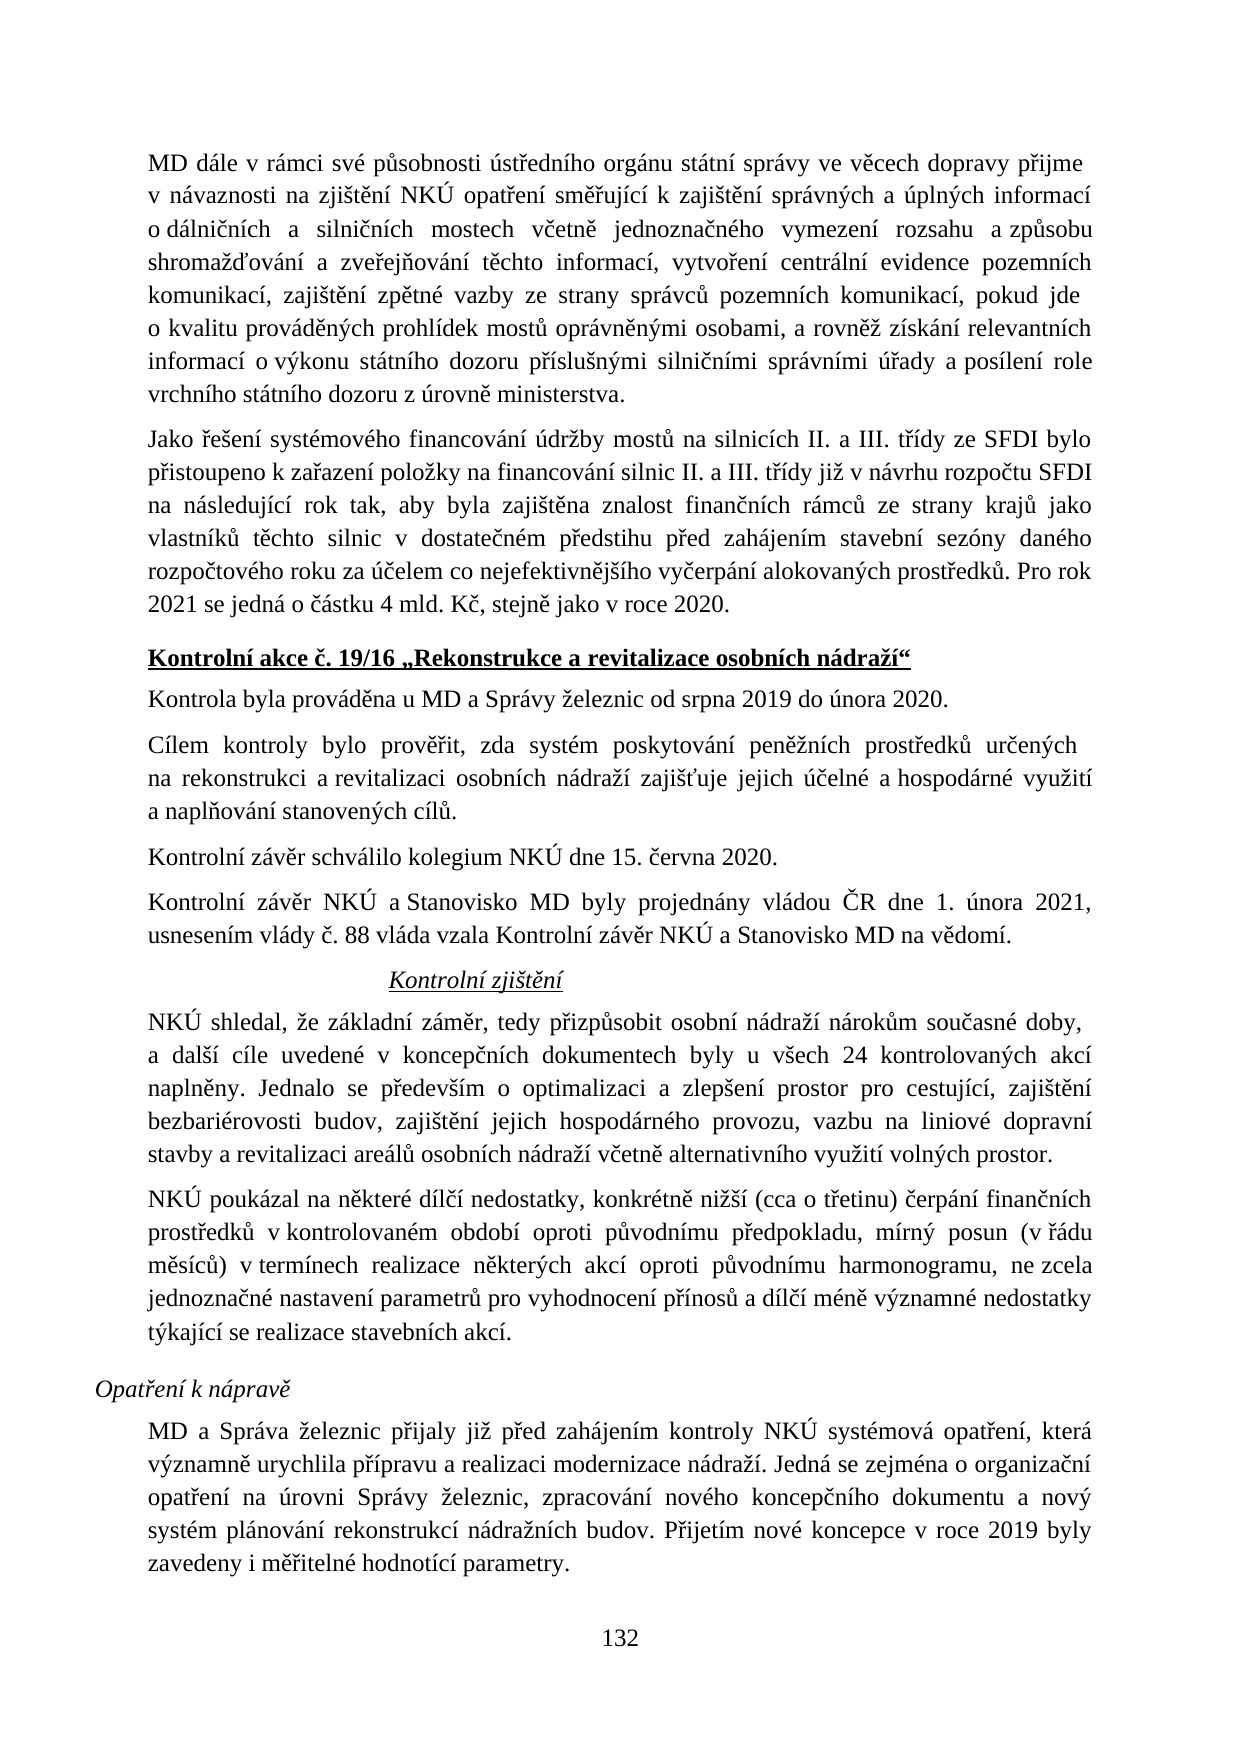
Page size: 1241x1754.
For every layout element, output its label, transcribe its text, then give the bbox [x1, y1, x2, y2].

text NKÚ poukázal na některé dílčí nedostatky, konkrétně nižší (cca o třetinu) čerpání finančních prostředků v kontrolovaném období oproti původnímu předpokladu, mírný posun (v řádu měsíců) v termínech realizace některých akcí oproti původnímu harmonogramu, ne zcela jednoznačné nastavení parametrů pro vyhodnocení přínosů a dílčí méně významné nedostatky týkající se realizace stavebních akcí. [148, 1184, 1093, 1345]
text Opatření k nápravě [94, 1374, 1093, 1403]
subtitle Kontrolní akce č. 19/16 „Rekonstrukce a revitalizace osobních nádraží“ [148, 643, 1093, 672]
text Kontrolní závěr NKÚ a Stanovisko MD byly projednány vládou ČR dne 1. února 2021, usnesením vlády č. 88 vláda vzala Kontrolní závěr NKÚ a Stanovisko MD na vědomí. [148, 887, 1093, 949]
text Kontrolní závěr schválilo kolegium NKÚ dne 15. června 2020. [148, 842, 1093, 870]
text Jako řešení systémového financování údržby mostů na silnicích II. a III. třídy ze SFDI bylo přistoupeno k zařazení položky na financování silnic II. a III. třídy již v návrhu rozpočtu SFDI na následující rok tak, aby byla zajištěna znalost finančních rámců ze strany krajů jako vlastníků těchto silnic v dostatečném předstihu před zahájením stavební sezóny daného rozpočtového roku za účelem co nejefektivnějšího vyčerpání alokovaných prostředků. Pro rok 2021 se jedná o částku 4 mld. Kč, stejně jako v roce 2020. [148, 424, 1093, 618]
text Cílem kontroly bylo prověřit, zda systém poskytování peněžních prostředků určených na rekonstrukci a revitalizaci osobních nádraží zajišťuje jejich účelné a hospodárné využití a naplňování stanovených cílů. [148, 730, 1093, 825]
text MD a Správa železnic přijaly již před zahájením kontroly NKÚ systémová opatření, která významně urychlila přípravu a realizaci modernizace nádraží. Jedná se zejména o organizační opatření na úrovni Správy železnic, zpracování nového koncepčního dokumentu a nový systém plánování rekonstrukcí nádražních budov. Přijetím nové koncepce v roce 2019 byly zavedeny i měřitelné hodnotící parametry. [148, 1416, 1093, 1577]
text NKÚ shledal, že základní záměr, tedy přizpůsobit osobní nádraží nárokům současné doby, a další cíle uvedené v koncepčních dokumentech byly u všech 24 kontrolovaných akcí naplněny. Jednalo se především o optimalizaci a zlepšení prostor pro cestující, zajištění bezbariérovosti budov, zajištění jejich hospodárného provozu, vazbu na liniové dopravní stavby a revitalizaci areálů osobních nádraží včetně alternativního využití volných prostor. [148, 1007, 1093, 1168]
text MD dále v rámci své působnosti ústředního orgánu státní správy ve věcech dopravy přijme v návaznosti na zjištění NKÚ opatření směřující k zajištění správných a úplných informací o dálničních a silničních mostech včetně jednoznačného vymezení rozsahu a způsobu shromažďování a zveřejňování těchto informací, vytvoření centrální evidence pozemních komunikací, zajištění zpětné vazby ze strany správců pozemních komunikací, pokud jde o kvalitu prováděných prohlídek mostů oprávněnými osobami, a rovněž získání relevantních informací o výkonu státního dozoru příslušnými silničními správními úřady a posílení role vrchního státního dozoru z úrovně ministerstva. [148, 148, 1093, 407]
text Kontrolní zjištění [388, 966, 1093, 994]
text Kontrola byla prováděna u MD a Správy železnic od srpna 2019 do února 2020. [148, 684, 1093, 713]
